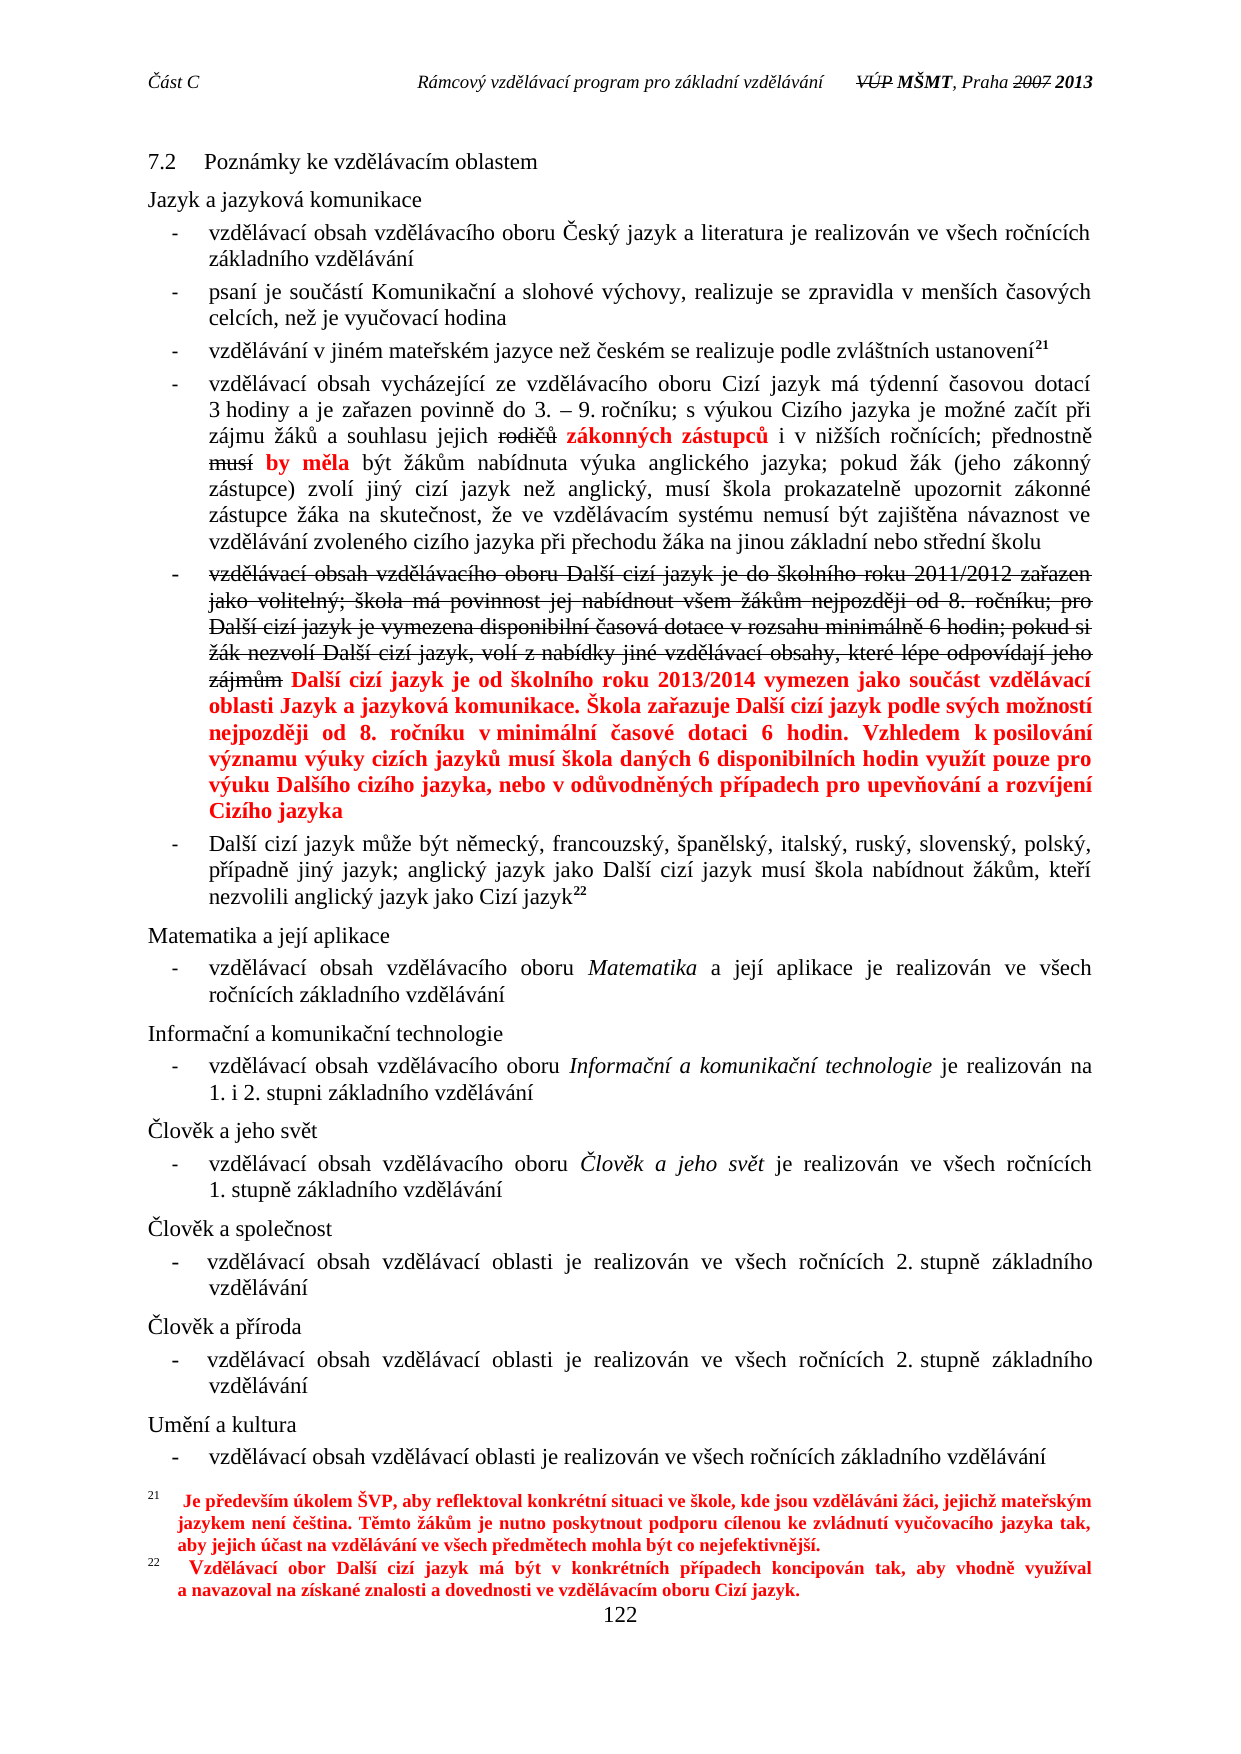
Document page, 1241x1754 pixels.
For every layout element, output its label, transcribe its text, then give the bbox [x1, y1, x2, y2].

text Člověk a jeho svět [148, 1117, 1092, 1144]
list vzdělávací obsah vzdělávacího oboru Člověk a jeho svět je realizován ve všech ročnících 1. stupně základního vzdělávání [171, 1150, 1092, 1203]
list Další cizí jazyk může být německý, francouzský, španělský, italský, ruský, slovenský, polský, případně jiný jazyk; anglický jazyk jako Další cizí jazyk musí škola nabídnout žákům, kteří nezvolili anglický jazyk jako Cizí jazyk [171, 830, 1092, 909]
text Informační a komunikační technologie [148, 1019, 1092, 1046]
text Matematika a její aplikace [148, 922, 1092, 948]
text 7.2 Poznámky ke vzdělávacím oblastem [148, 148, 1092, 174]
list vzdělávací obsah vzdělávacího oboru Matematika a její aplikace je realizován ve všech ročnících základního vzdělávání [171, 954, 1092, 1007]
list vzdělávání v jiném mateřském jazyce než českém se realizuje podle zvláštních ustanovení [171, 337, 1092, 363]
list vzdělávací obsah vzdělávacího oboru Český jazyk a literatura je realizován ve všech ročnících základního vzdělávání [171, 219, 1092, 272]
text Člověk a příroda [148, 1313, 1092, 1339]
list psaní je součástí Komunikační a slohové výchovy, realizuje se zpravidla v menších časových celcích, než je vyučovací hodina [171, 278, 1092, 331]
list vzdělávací obsah vycházející ze vzdělávacího oboru Cizí jazyk má týdenní časovou dotací 3 hodiny a je zařazen povinně do 3. – 9. ročníku; s výukou Cizího jazyka je možné začít při zájmu žáků a souhlasu jejich rodičů zákonných zástupců i v nižších ročnících; přednostně musí by měla být žákům nabídnuta výuka anglického jazyka; pokud žák (jeho zákonný zástupce) zvolí jiný cizí jazyk než anglický, musí škola prokazatelně upozornit zákonné zástupce žáka na skutečnost, že ve vzdělávacím systému nemusí být zajištěna návaznost ve vzdělávání zvoleného cizího jazyka při přechodu žáka na jinou základní nebo střední školu [171, 370, 1092, 554]
list vzdělávací obsah vzdělávacího oboru Informační a komunikační technologie je realizován na 1. i 2. stupni základního vzdělávání [171, 1052, 1092, 1105]
list vzdělávací obsah vzdělávací oblasti je realizován ve všech ročnících 2. stupně základního vzdělávání [171, 1248, 1092, 1301]
text Umění a kultura [148, 1411, 1092, 1437]
text Člověk a společnost [148, 1215, 1092, 1242]
list - vzdělávací obsah vzdělávacího oboru Další cizí jazyk je do školního roku 2011/2012 zařazen jako volitelný; škola má povinnost jej nabídnout všem žákům nejpozději od 8. ročníku; pro Další cizí jazyk je vymezena disponibilní časová dotace v rozsahu minimálně 6 hodin; pokud si žák nezvolí Další cizí jazyk, volí z nabídky jiné vzdělávací obsahy, které lépe odpovídají jeho zájmům Další cizí jazyk je od školního roku 2013/2014 vymezen jako součást vzdělávací oblasti Jazyk a jazyková komunikace. Škola zařazuje Další cizí jazyk podle svých možností nejpozději od 8. ročníku v minimální časové dotaci 6 hodin. Vzhledem k posilování významu výuky cizích jazyků musí škola daných 6 disponibilních hodin využít pouze pro výuku Dalšího cizího jazyka, nebo v odůvodněných případech pro upevňování a rozvíjení Cizího jazyka [171, 560, 1092, 824]
list vzdělávací obsah vzdělávací oblasti je realizován ve všech ročnících základního vzdělávání [171, 1443, 1092, 1470]
list vzdělávací obsah vzdělávací oblasti je realizován ve všech ročnících 2. stupně základního vzdělávání [171, 1346, 1092, 1398]
text Jazyk a jazyková komunikace [148, 187, 1092, 213]
